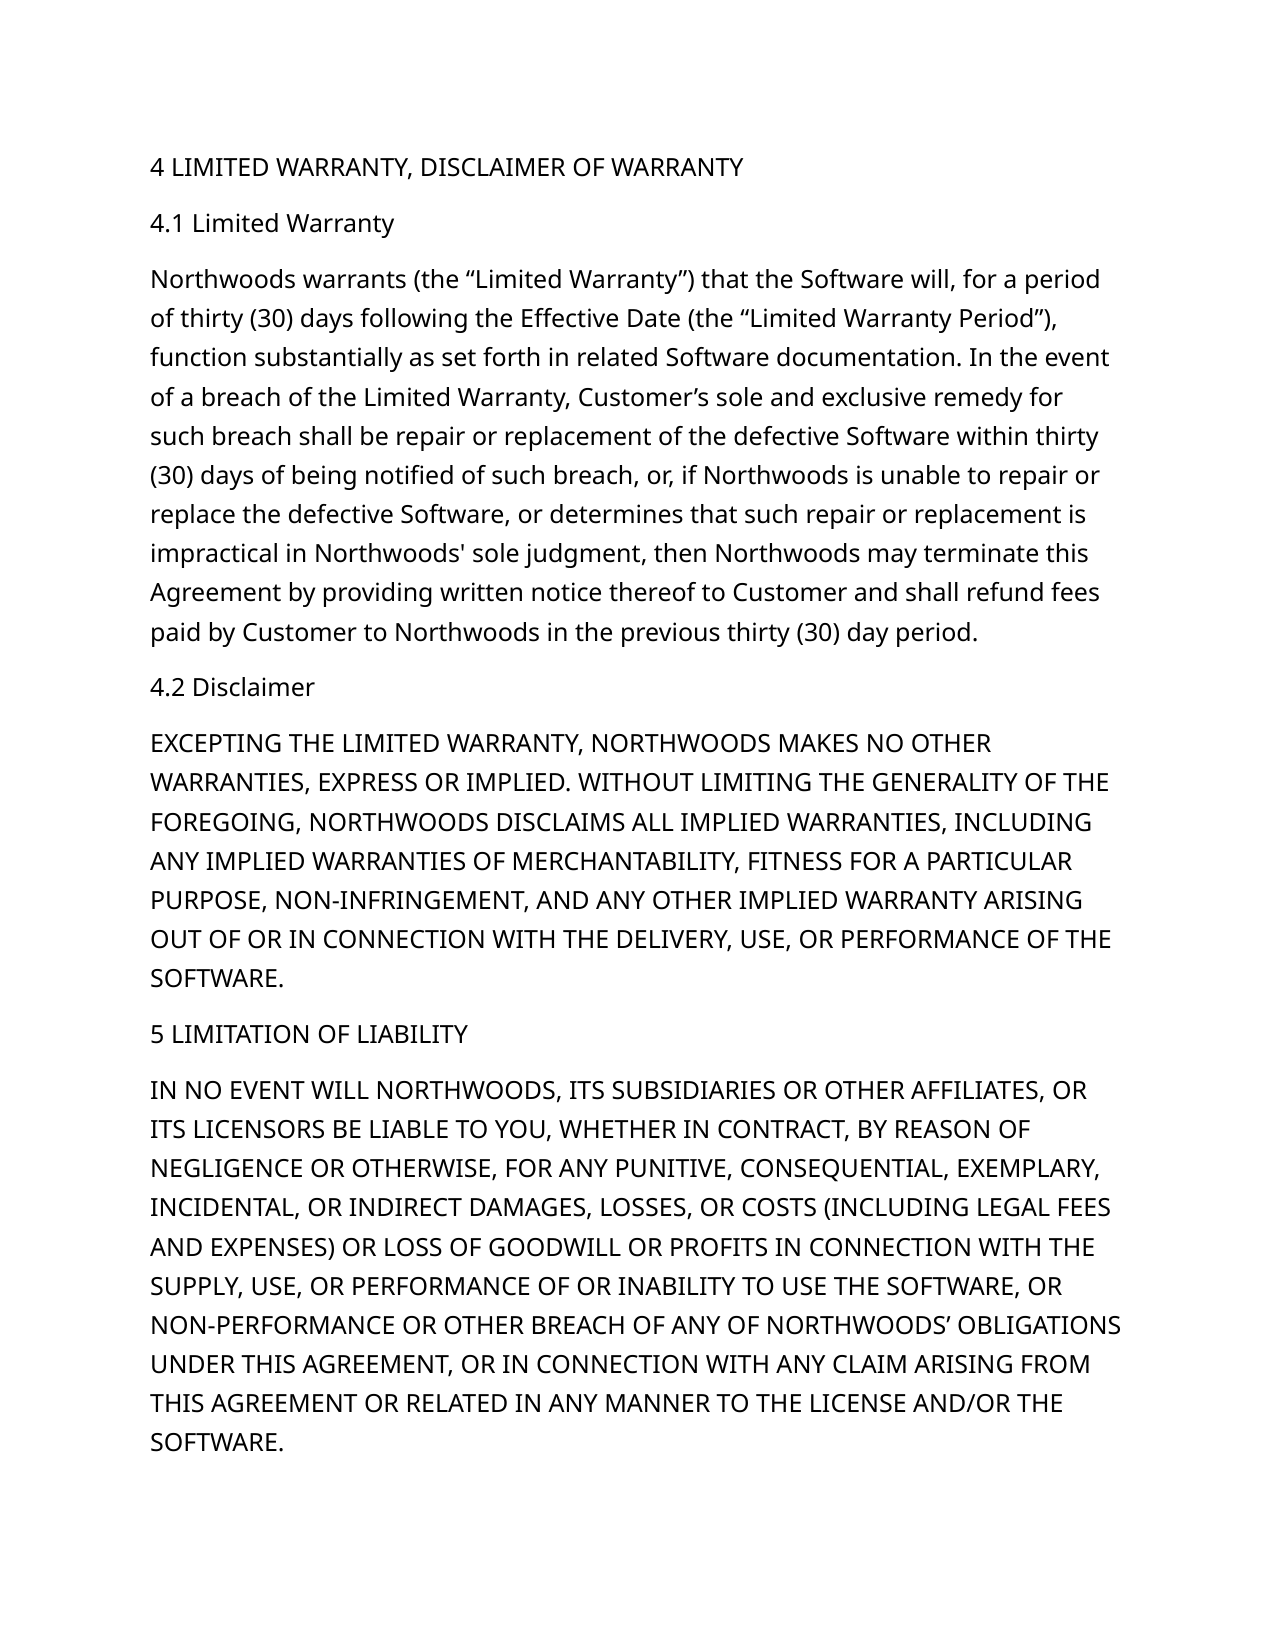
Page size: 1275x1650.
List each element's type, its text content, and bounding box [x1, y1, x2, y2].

text 4.1 Limited Warranty [150, 206, 1125, 240]
text 5 LIMITATION OF LIABILITY [150, 1017, 1125, 1051]
text IN NO EVENT WILL NORTHWOODS, ITS SUBSIDIARIES OR OTHER AFFILIATES, OR ITS LICENSORS BE LIABLE TO YOU, WHETHER IN CONTRACT, BY REASON OF NEGLIGENCE OR OTHERWISE, FOR ANY PUNITIVE, CONSEQUENTIAL, EXEMPLARY, INCIDENTAL, OR INDIRECT DAMAGES, LOSSES, OR COSTS (INCLUDING LEGAL FEES AND EXPENSES) OR LOSS OF GOODWILL OR PROFITS IN CONNECTION WITH THE SUPPLY, USE, OR PERFORMANCE OF OR INABILITY TO USE THE SOFTWARE, OR NON-PERFORMANCE OR OTHER BREACH OF ANY OF NORTHWOODS’ OBLIGATIONS UNDER THIS AGREEMENT, OR IN CONNECTION WITH ANY CLAIM ARISING FROM THIS AGREEMENT OR RELATED IN ANY MANNER TO THE LICENSE AND/OR THE SOFTWARE. [150, 1072, 1125, 1459]
text Northwoods warrants (the “Limited Warranty”) that the Software will, for a period of thirty (30) days following the Effective Date (the “Limited Warranty Period”), function substantially as set forth in related Software documentation. In the event of a breach of the Limited Warranty, Customer’s sole and exclusive remedy for such breach shall be repair or replacement of the defective Software within thirty (30) days of being notified of such breach, or, if Northwoods is unable to repair or replace the defective Software, or determines that such repair or replacement is impractical in Northwoods' sole judgment, then Northwoods may terminate this Agreement by providing written notice thereof to Customer and shall refund fees paid by Customer to Northwoods in the previous thirty (30) day period. [150, 262, 1125, 648]
text 4.2 Disclaimer [150, 670, 1125, 704]
text EXCEPTING THE LIMITED WARRANTY, NORTHWOODS MAKES NO OTHER WARRANTIES, EXPRESS OR IMPLIED. WITHOUT LIMITING THE GENERALITY OF THE FOREGOING, NORTHWOODS DISCLAIMS ALL IMPLIED WARRANTIES, INCLUDING ANY IMPLIED WARRANTIES OF MERCHANTABILITY, FITNESS FOR A PARTICULAR PURPOSE, NON-INFRINGEMENT, AND ANY OTHER IMPLIED WARRANTY ARISING OUT OF OR IN CONNECTION WITH THE DELIVERY, USE, OR PERFORMANCE OF THE SOFTWARE. [150, 726, 1125, 995]
text 4 LIMITED WARRANTY, DISCLAIMER OF WARRANTY [150, 150, 1125, 184]
